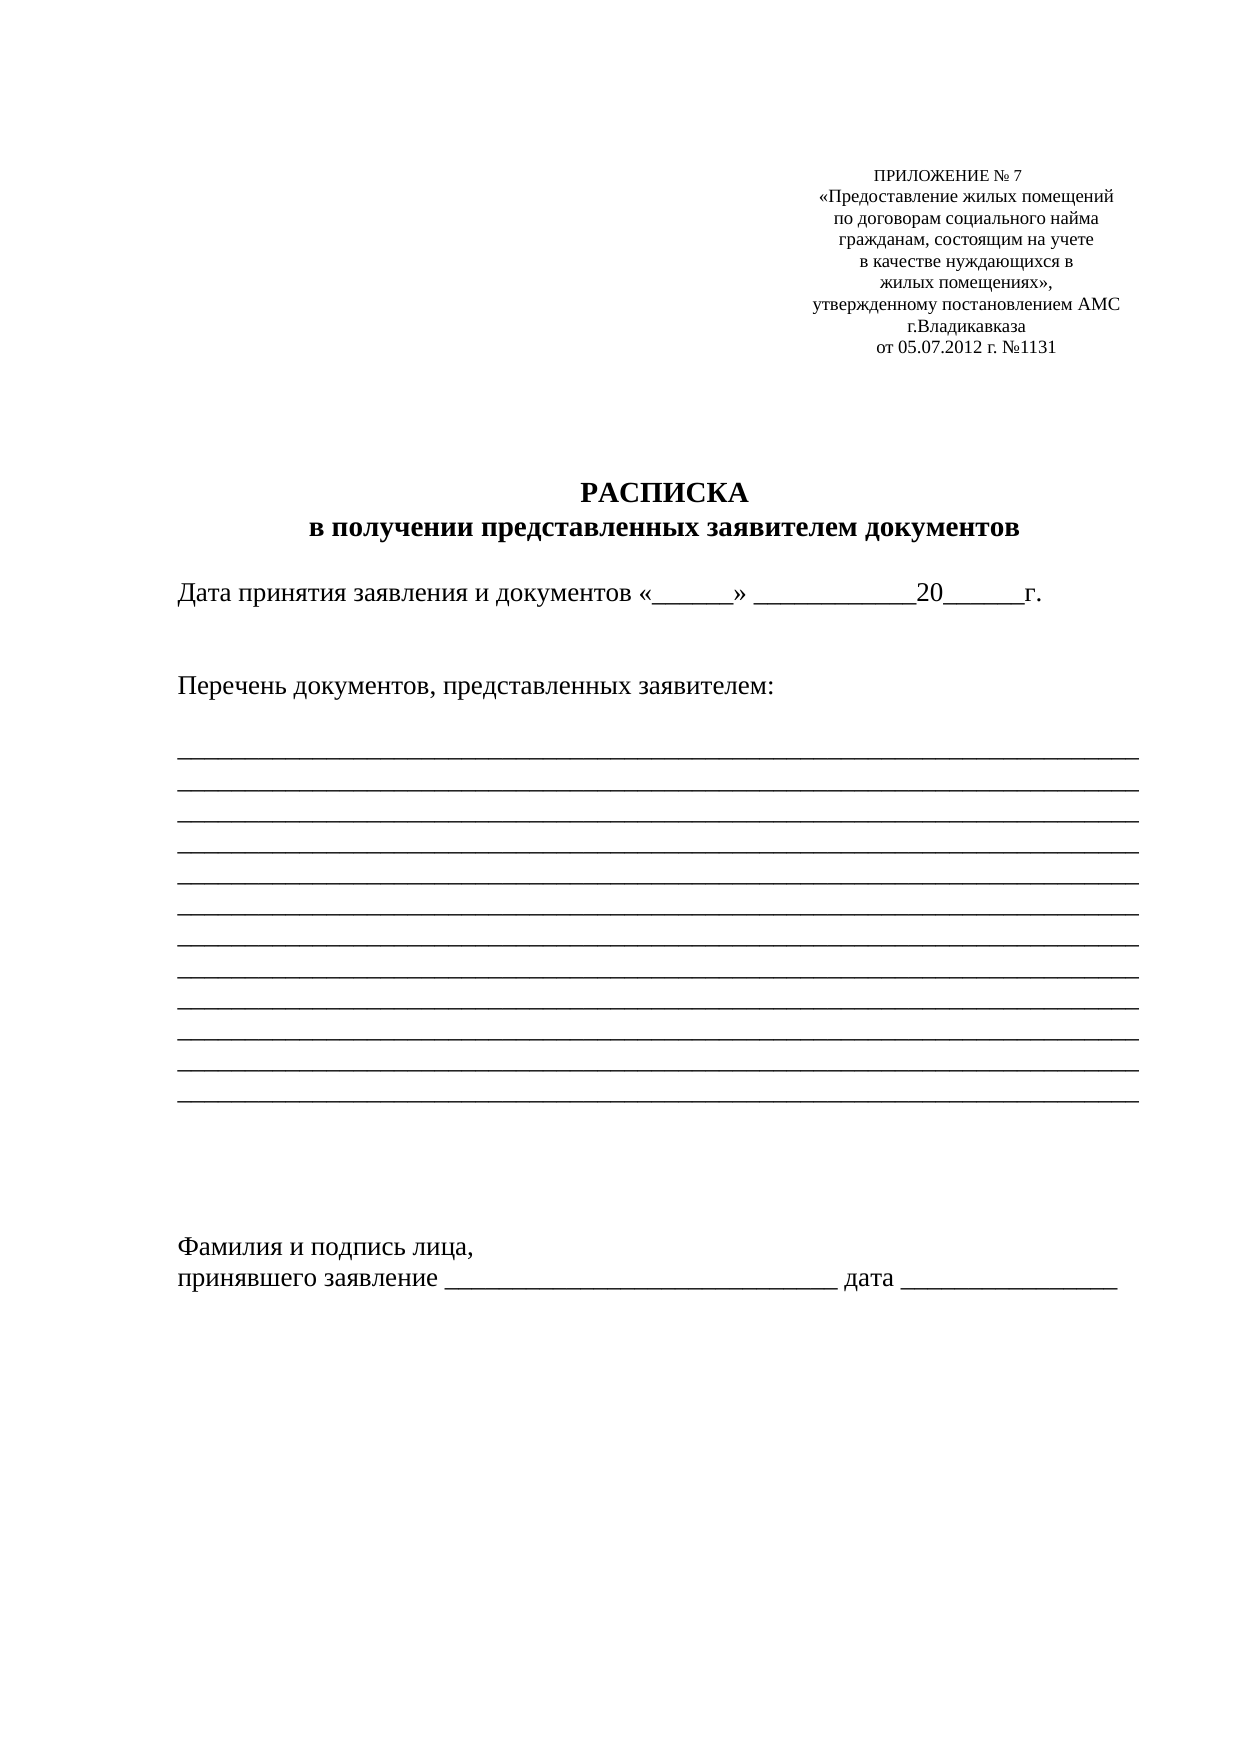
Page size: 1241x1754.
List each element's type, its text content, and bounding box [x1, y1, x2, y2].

text принявшего заявление _____________________________ дата ________________ [177, 1261, 1152, 1292]
text жилых помещениях», [781, 271, 1152, 293]
text ПРИЛОЖЕНИЕ № 7 [740, 166, 1152, 185]
text в получении представленных заявителем документов [177, 509, 1152, 542]
text утвержденному постановлением АМС г.Владикавказа [781, 293, 1152, 336]
text «Предоставление жилых помещений [781, 185, 1152, 207]
text Фамилия и подпись лица, [177, 1230, 1152, 1261]
text гражданам, состоящим на учете [781, 228, 1152, 250]
text ____________________________________________________________________________________________________________________________________________________________________________________________________________________________________________________________________________________________________________________________________________________________________________________________________________________________________________________________________________________________________________________________________________________________________________________________________________________________________________________________________________________________________________________________________________________________________________________________________________________________________________________________________________________ [177, 732, 1152, 1105]
text в качестве нуждающихся в [781, 250, 1152, 271]
text РАСПИСКА [177, 475, 1152, 509]
text Перечень документов, представленных заявителем: [177, 669, 1152, 700]
text Дата принятия заявления и документов «______» ____________20______г. [177, 576, 1152, 607]
text по договорам социального найма [781, 207, 1152, 228]
text от 05.07.2012 г. №1131 [781, 336, 1152, 358]
